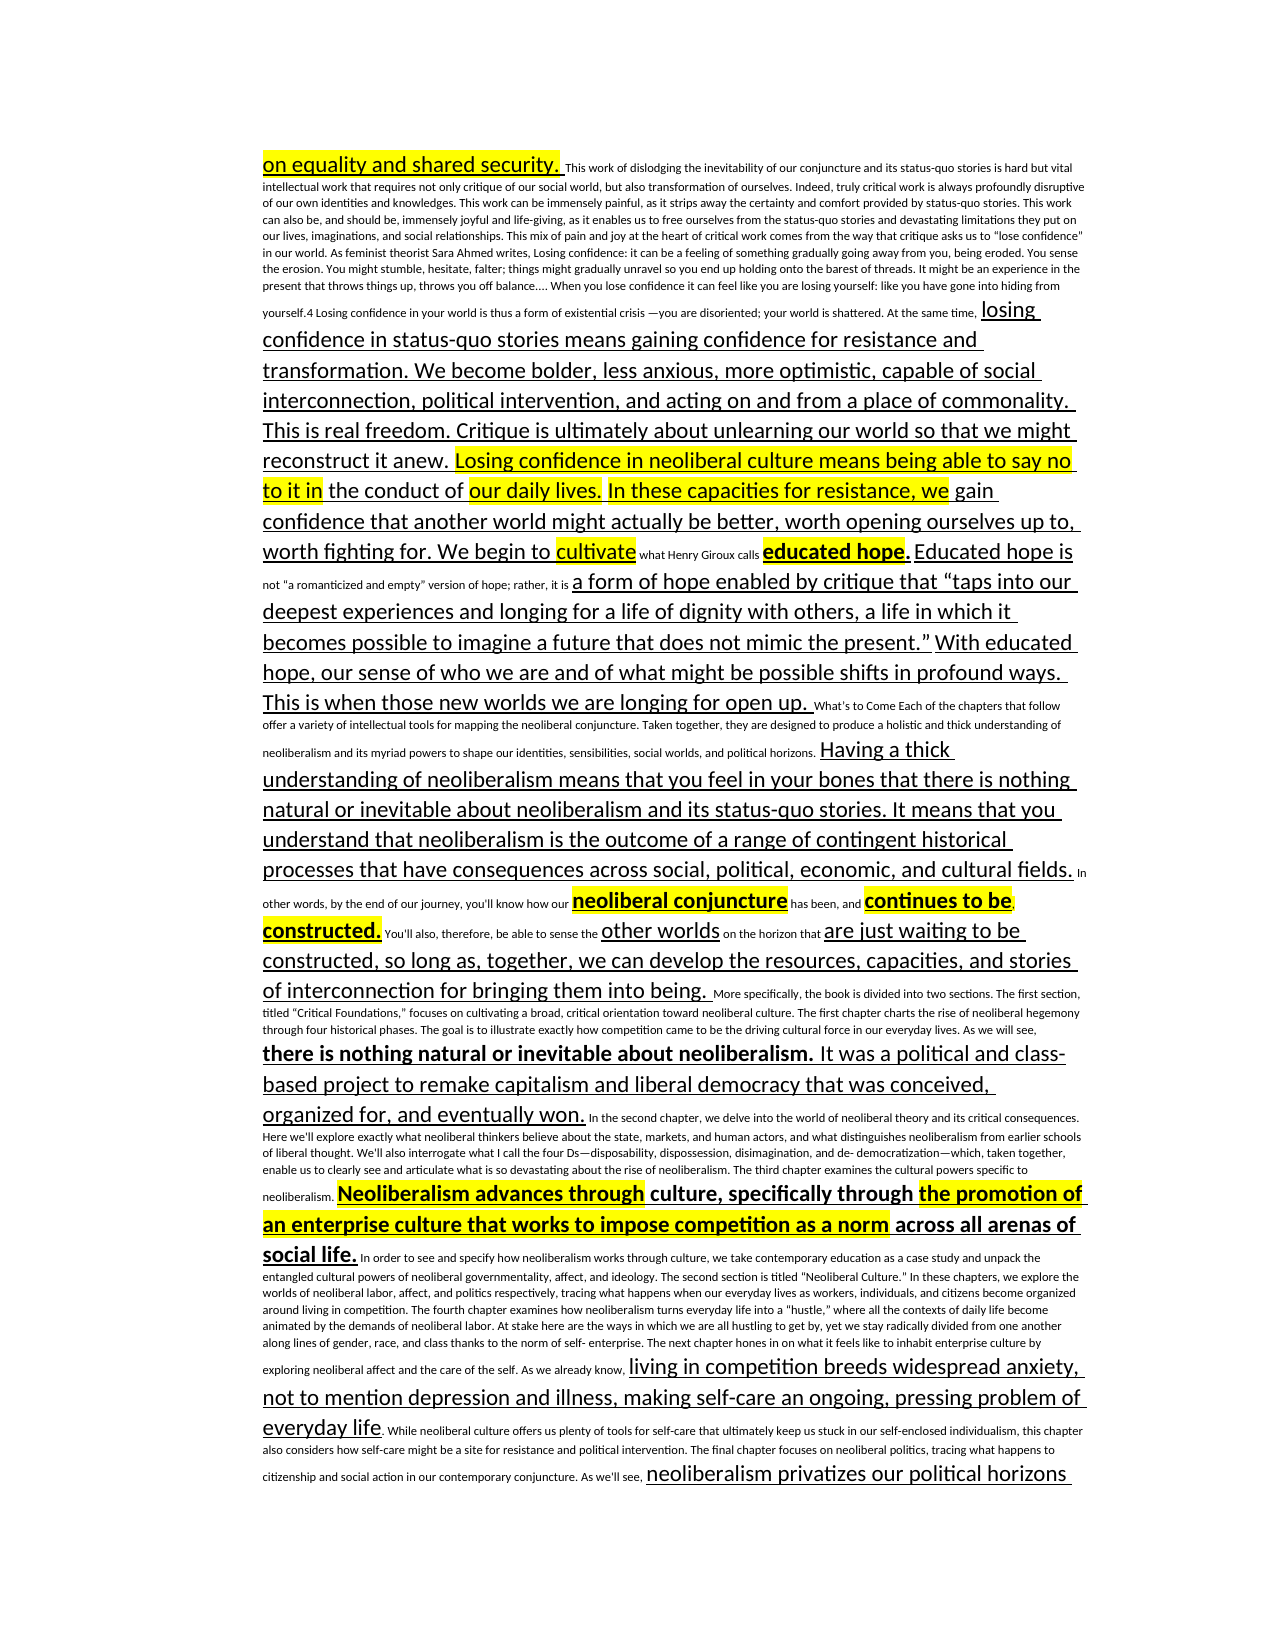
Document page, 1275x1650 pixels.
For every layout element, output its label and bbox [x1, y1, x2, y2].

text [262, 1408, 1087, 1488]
text [262, 150, 1087, 1407]
